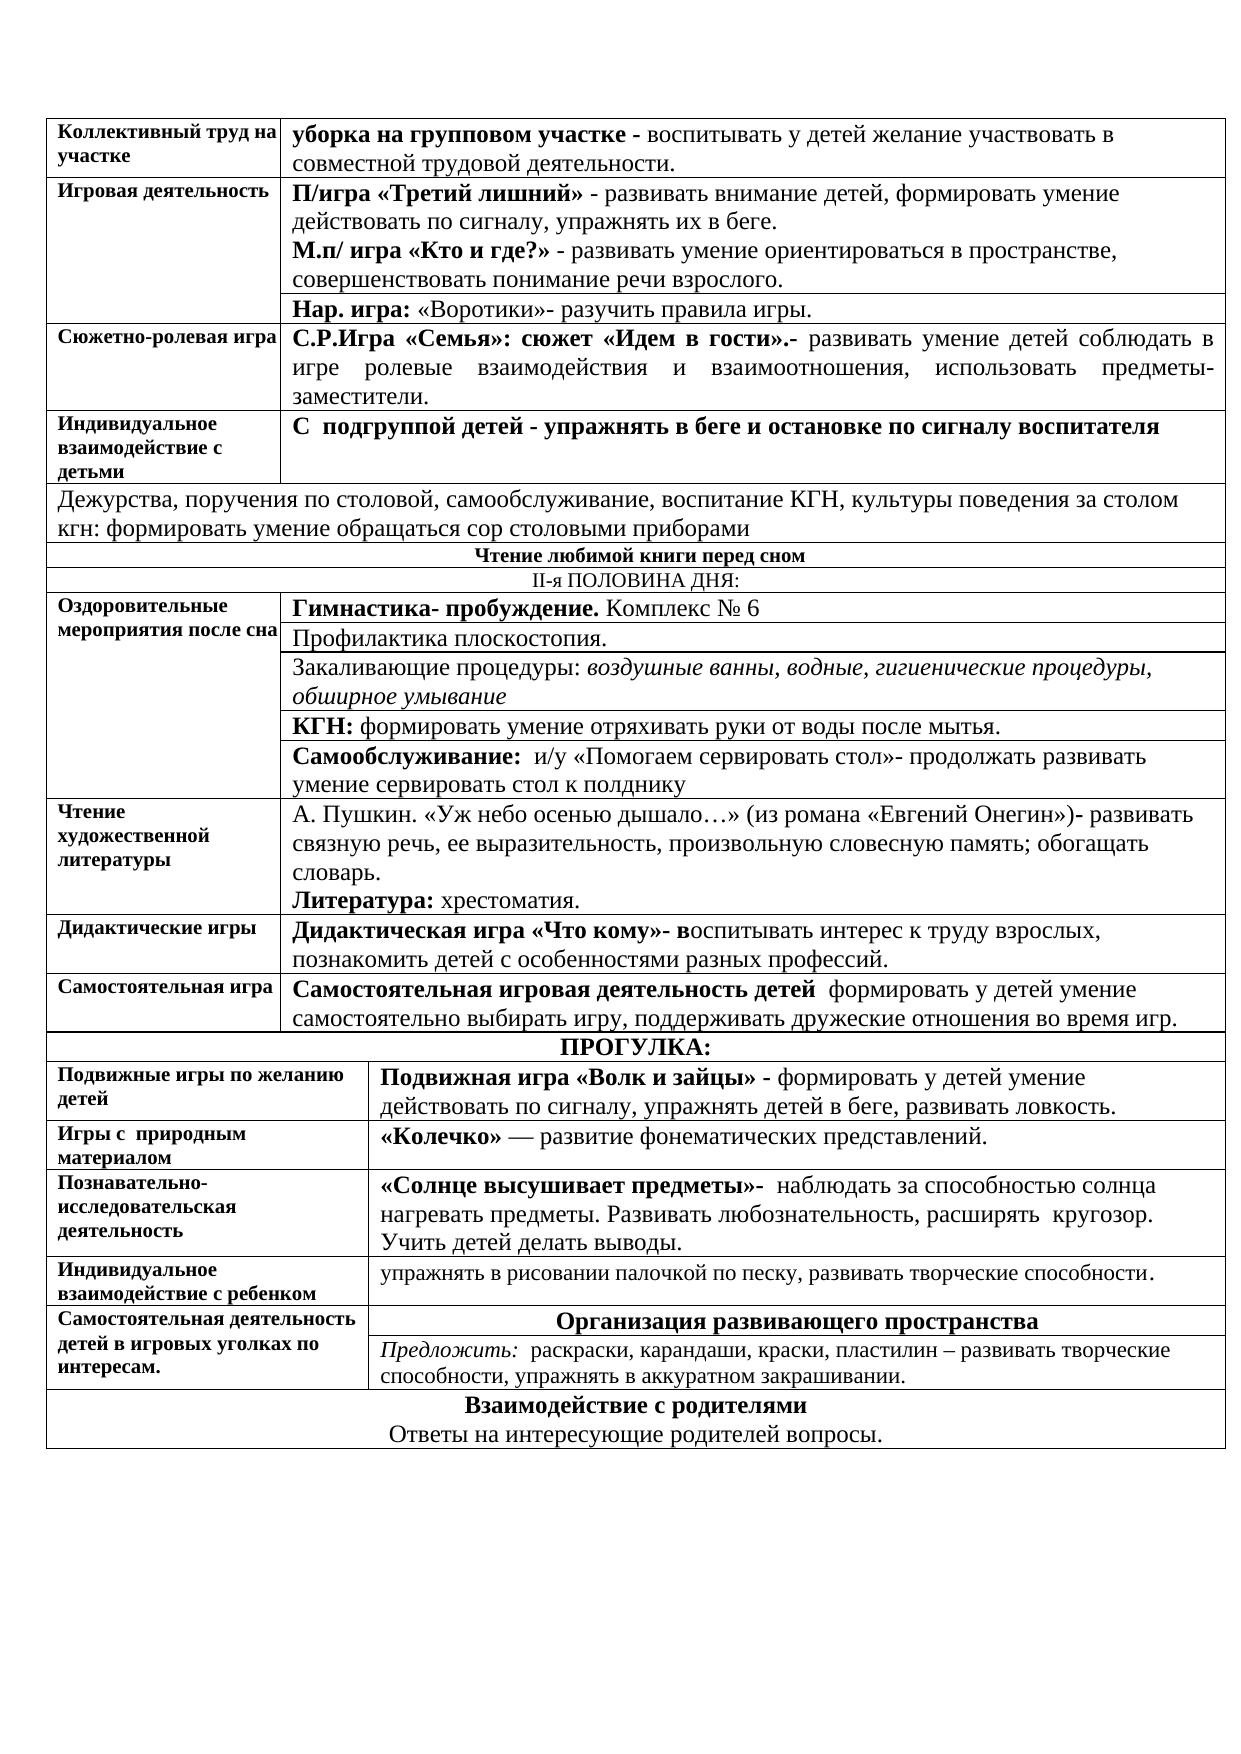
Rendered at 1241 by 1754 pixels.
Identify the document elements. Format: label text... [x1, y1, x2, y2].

table_cell Познавательно-исследовательская деятельность [47, 1170, 368, 1256]
table_cell Индивидуальное взаимодействие с детьми [47, 411, 280, 483]
table_cell Закаливающие процедуры: воздушные ванны, водные, гигиенические процедуры, обширное умывание [281, 653, 1225, 710]
table_cell Оздоровительные мероприятия после сна [47, 593, 280, 798]
table_cell Нар. игра: «Воротики»- разучить правила игры. [281, 294, 1225, 322]
table_cell Самостоятельная деятельность детей в игровых уголках по интересам. [47, 1306, 368, 1389]
table_cell Чтение художественной литературы [47, 799, 280, 914]
table_cell упражнять в рисовании палочкой по песку, развивать творческие способности. [369, 1257, 1225, 1305]
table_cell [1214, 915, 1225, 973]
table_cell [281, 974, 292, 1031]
table_cell «Солнце высушивает предметы»- наблюдать за способностью солнца нагревать предметы. Развивать любознательность, расширять кругозор. Учить детей делать выводы. [369, 1170, 1225, 1256]
table_cell Коллективный труд на участке [47, 119, 280, 177]
table_cell Сюжетно-ролевая игра [47, 324, 280, 410]
table_cell С подгруппой детей - упражнять в беге и остановке по сигналу воспитателя [281, 411, 1225, 483]
table_cell П/игра «Третий лишний» - развивать внимание детей, формировать умение действовать по сигналу, упражнять их в беге. М.п/ игра «Кто и где?» - развивать умение ориентироваться в пространстве, совершенствовать понимание речи взрослого. [281, 178, 1225, 293]
table_cell Игры с природным материалом [47, 1121, 368, 1169]
table_cell Подвижные игры по желанию детей [47, 1062, 368, 1120]
table_cell Индивидуальное взаимодействие с ребенком [47, 1257, 368, 1305]
table_cell Игровая деятельность [47, 178, 280, 322]
table_cell Гимнастика- пробуждение. Комплекс № 6 [281, 593, 1225, 622]
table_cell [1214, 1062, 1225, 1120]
table_cell КГН: формировать умение отряхивать руки от воды после мытья. [281, 711, 1225, 740]
table_cell II-я ПОЛОВИНА ДНЯ: [47, 568, 1225, 592]
table_cell Чтение любимой книги перед сном [47, 543, 1225, 567]
table_cell Взаимодействие с родителями Ответы на интересующие родителей вопросы. [47, 1390, 1225, 1447]
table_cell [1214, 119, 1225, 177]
table_cell Дежурства, поручения по столовой, самообслуживание, воспитание КГН, культуры поведения за столом кгн: формировать умение обращаться сор столовыми приборами [47, 484, 1225, 542]
table_cell ПРОГУЛКА: [47, 1033, 1225, 1061]
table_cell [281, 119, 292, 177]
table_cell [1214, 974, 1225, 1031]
table_cell Самостоятельная игра [47, 974, 280, 1031]
table_cell Профилактика плоскостопия. [281, 623, 1225, 651]
table_cell Организация развивающего пространства [369, 1306, 1225, 1335]
table_cell Дидактические игры [47, 915, 280, 973]
table_cell А. Пушкин. «Уж небо осенью дышало…» (из романа «Евгений Онегин»)- развивать связную речь, ее выразительность, произвольную словесную память; обогащать словарь. Литература: хрестоматия. [281, 799, 1225, 914]
table_cell Самообслуживание: и/у «Помогаем сервировать стол»- продолжать развивать умение сервировать стол к полднику [281, 741, 1225, 798]
table_cell Предложить: раскраски, карандаши, краски, пластилин – развивать творческие способности, упражнять в аккуратном закрашивании. [369, 1336, 1225, 1389]
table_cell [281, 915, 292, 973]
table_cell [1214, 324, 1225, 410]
table_cell «Колечко» — развитие фонематических представлений. [369, 1121, 1225, 1169]
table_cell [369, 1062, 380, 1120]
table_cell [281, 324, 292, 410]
